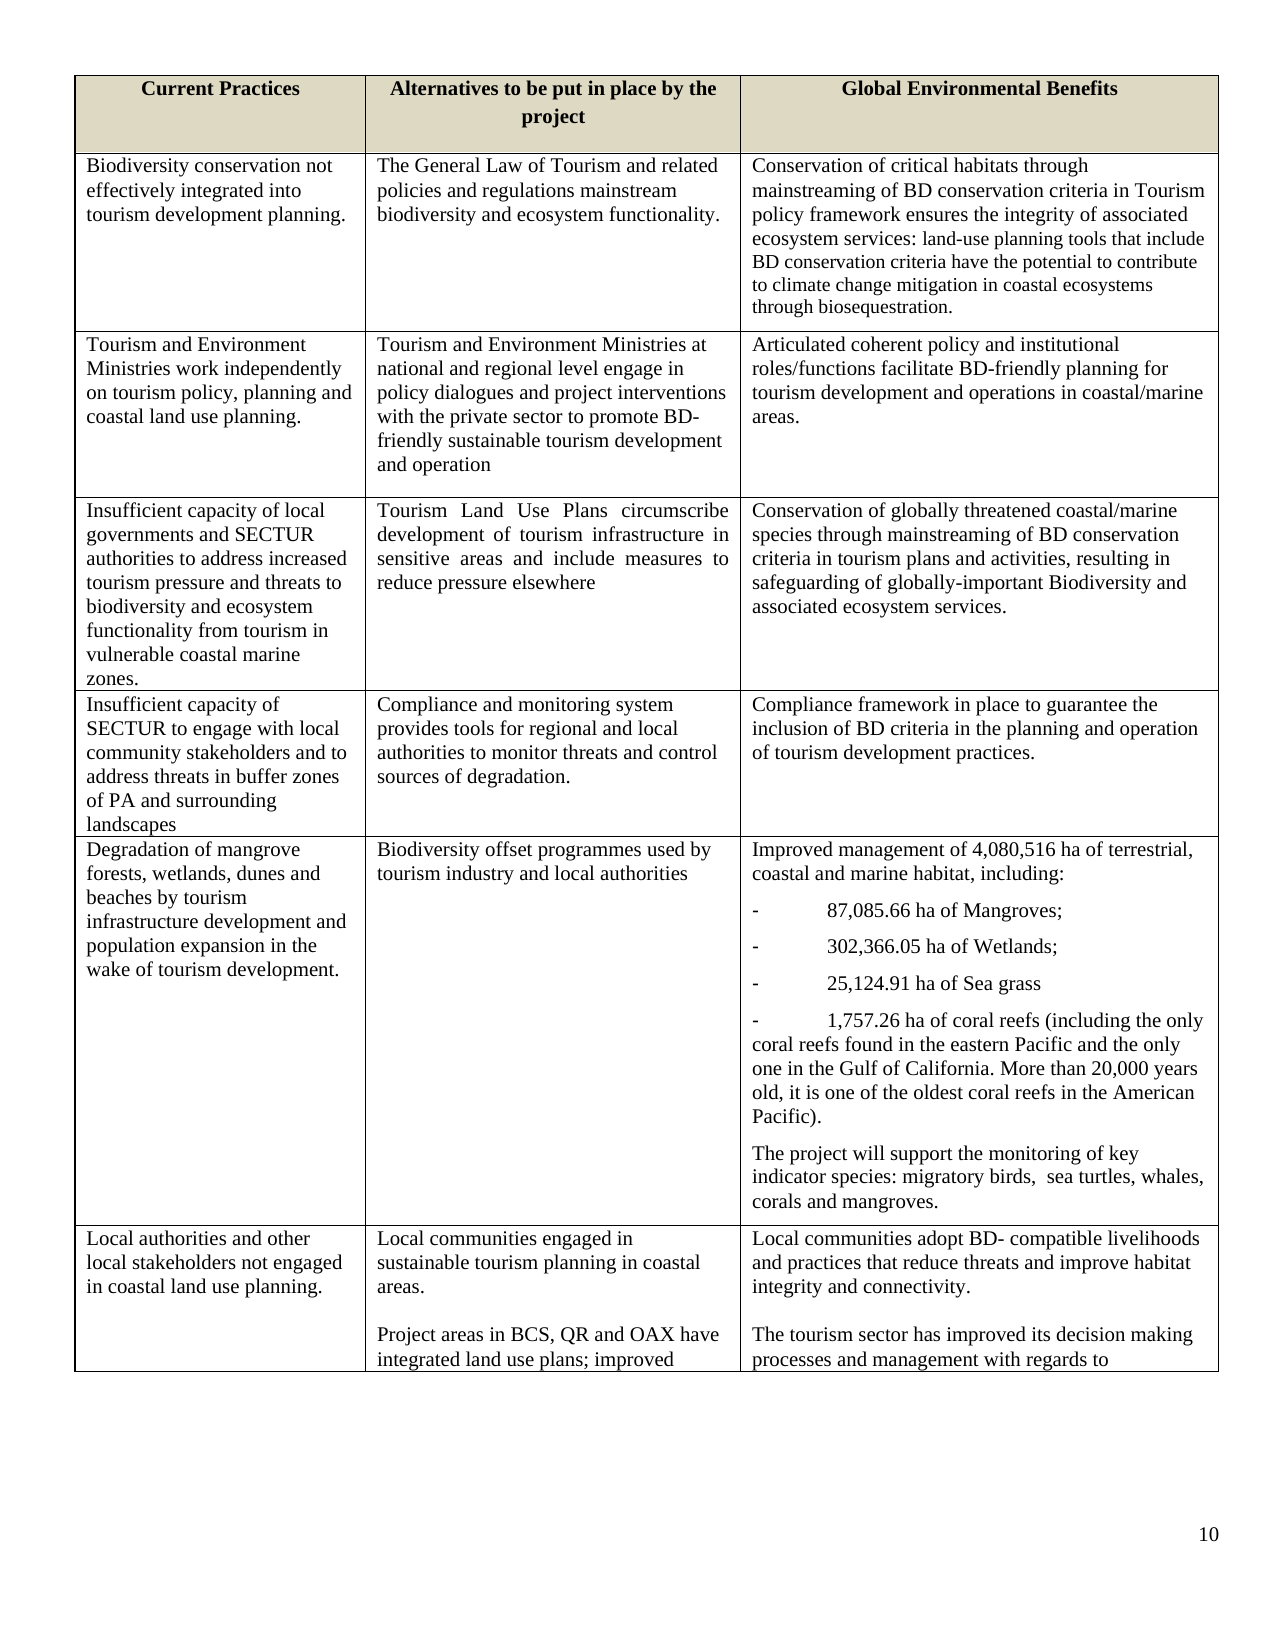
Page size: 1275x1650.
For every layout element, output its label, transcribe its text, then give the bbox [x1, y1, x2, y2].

table_cell Compliance and monitoring system provides tools for regional and local authorities to monitor threats and control sources of degradation. [366, 691, 740, 836]
table_cell Degradation of mangrove forests, wetlands, dunes and beaches by tourism infrastructure development and population expansion in the wake of tourism development. [76, 837, 365, 1225]
table_cell Tourism Land Use Plans circumscribe development of tourism infrastructure in sensitive areas and include measures to reduce pressure elsewhere [366, 498, 740, 690]
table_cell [366, 1226, 740, 1371]
table_cell Tourism and Environment Ministries at national and regional level engage in policy dialogues and project interventions with the private sector to promote BD-friendly sustainable tourism development and operation [366, 332, 740, 497]
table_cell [76, 1226, 365, 1371]
table_cell Biodiversity conservation not effectively integrated into tourism development planning. [76, 154, 365, 331]
table_cell Compliance framework in place to guarantee the inclusion of BD criteria in the planning and operation of tourism development practices. [741, 691, 1218, 836]
table_header Current Practices [76, 76, 365, 152]
table_cell Conservation of globally threatened coastal/marine species through mainstreaming of BD conservation criteria in tourism plans and activities, resulting in safeguarding of globally-important Biodiversity and associated ecosystem services. [741, 498, 1218, 690]
table_cell Improved management of 4,080,516 ha of terrestrial, coastal and marine habitat, including: 87,085.66 ha of Mangroves; 302,366.05 ha of Wetlands; 25,124.91 ha of Sea grass 1,757.26 ha of coral reefs (including the only coral reefs found in the eastern Pacific and the only one in the Gulf of California. More than 20,000 years old, it is one of the oldest coral reefs in the American Pacific). The project will support the monitoring of key indicator species: migratory birds, sea turtles, whales, corals and mangroves. [741, 837, 1218, 1225]
table_cell The General Law of Tourism and related policies and regulations mainstream biodiversity and ecosystem functionality. [366, 154, 740, 331]
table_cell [741, 1226, 1218, 1371]
table_cell Conservation of critical habitats through mainstreaming of BD conservation criteria in Tourism policy framework ensures the integrity of associated ecosystem services: land-use planning tools that include BD conservation criteria have the potential to contribute to climate change mitigation in coastal ecosystems through biosequestration. [741, 154, 1218, 331]
table_cell Insufficient capacity of SECTUR to engage with local community stakeholders and to address threats in buffer zones of PA and surrounding landscapes [76, 691, 365, 836]
table_cell Biodiversity offset programmes used by tourism industry and local authorities [366, 837, 740, 1225]
table_header Alternatives to be put in place by the project [366, 76, 740, 152]
table_header Global Environmental Benefits [741, 76, 1218, 152]
table_cell Insufficient capacity of local governments and SECTUR authorities to address increased tourism pressure and threats to biodiversity and ecosystem functionality from tourism in vulnerable coastal marine zones. [76, 498, 365, 690]
table_cell Articulated coherent policy and institutional roles/functions facilitate BD-friendly planning for tourism development and operations in coastal/marine areas. [741, 332, 1218, 497]
table_cell Tourism and Environment Ministries work independently on tourism policy, planning and coastal land use planning. [76, 332, 365, 497]
